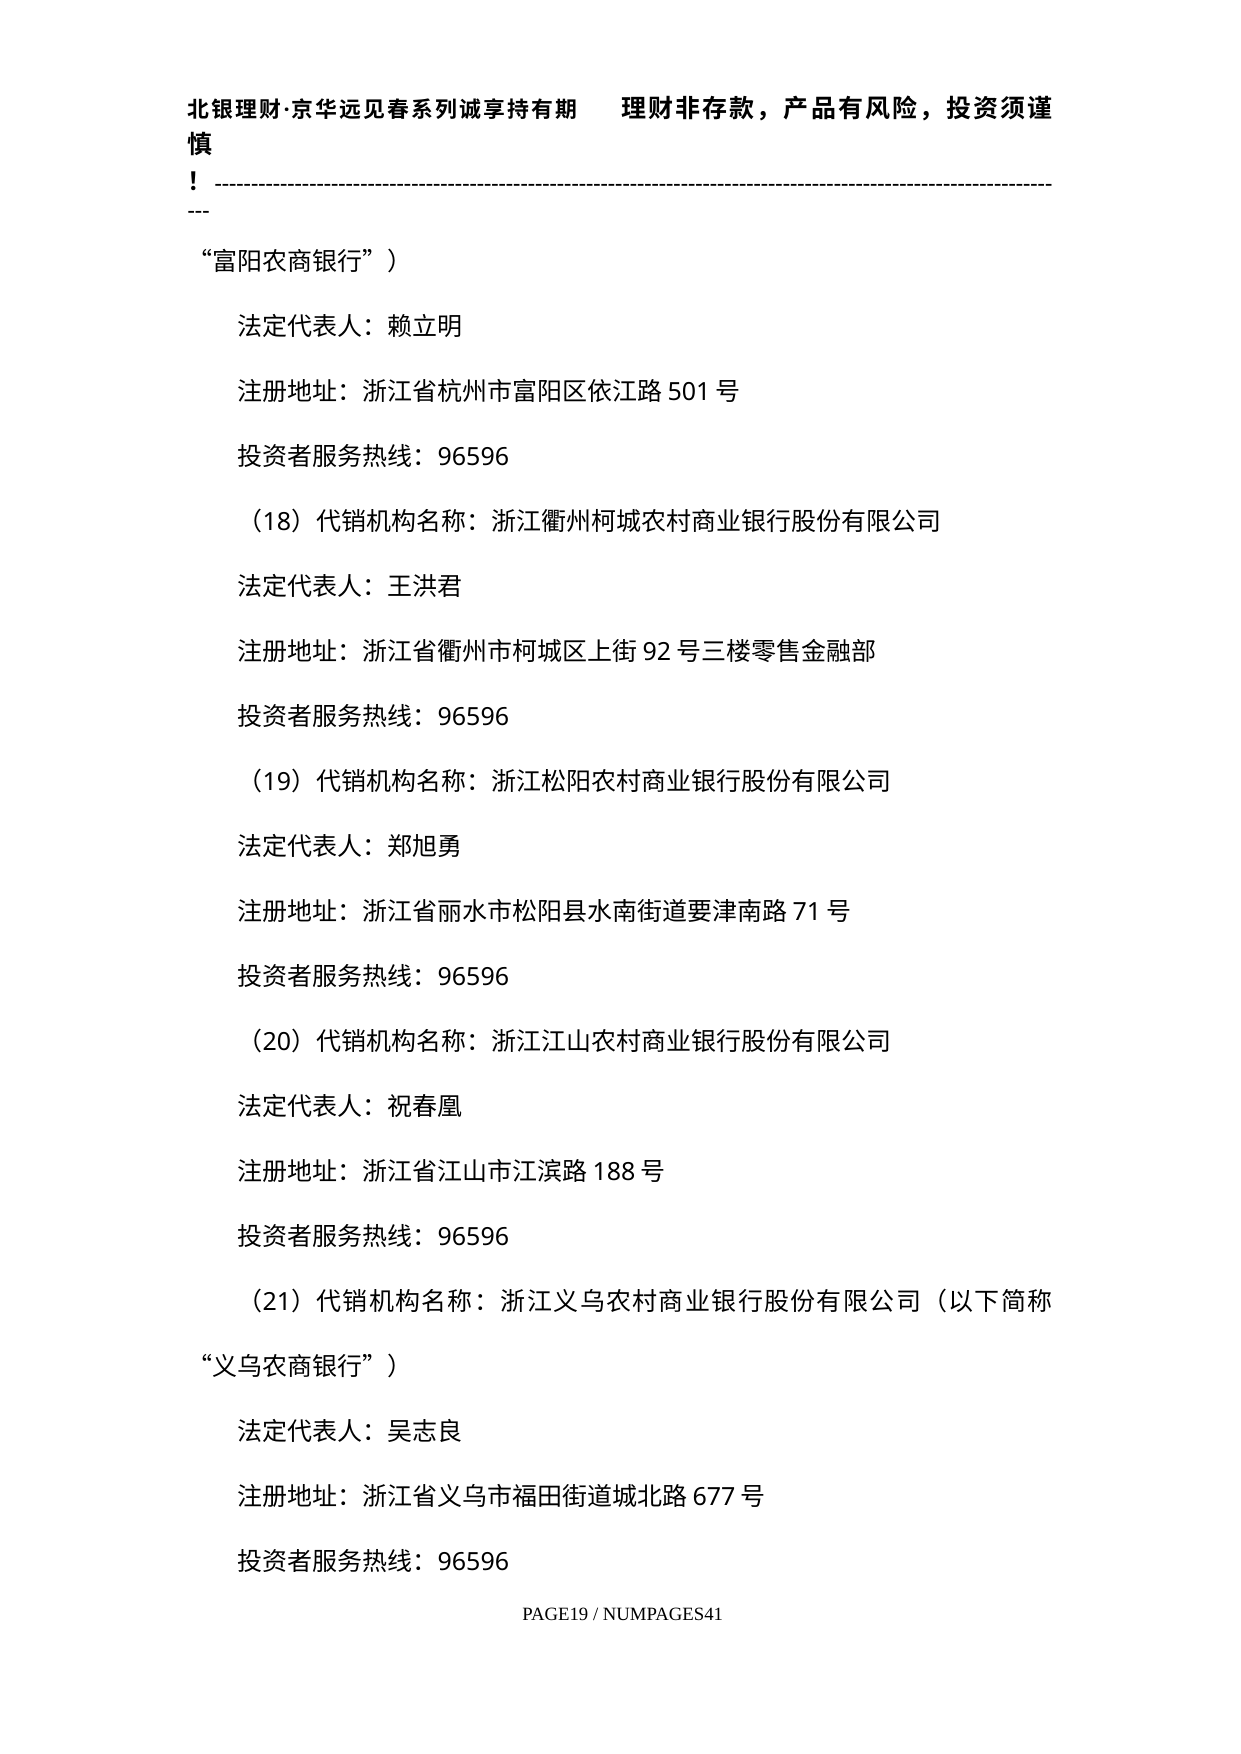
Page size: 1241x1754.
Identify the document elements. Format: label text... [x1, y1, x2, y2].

text 注册地址：浙江省丽水市松阳县水南街道要津南路71号 [187, 877, 1053, 942]
text 投资者服务热线：96596 [187, 1527, 1053, 1592]
text 注册地址：浙江省义乌市福田街道城北路677号 [187, 1462, 1053, 1527]
text 投资者服务热线：96596 [187, 942, 1053, 1007]
list 法定代表人：赖立明 [187, 292, 1053, 357]
list 代销机构名称：浙江义乌农村商业银行股份有限公司（以下简称“义乌农商银行”） [187, 1267, 1053, 1397]
list 代销机构名称：浙江松阳农村商业银行股份有限公司 [187, 747, 1053, 812]
list 法定代表人：王洪君 [187, 552, 1053, 617]
text 注册地址：浙江省杭州市富阳区依江路501号 [187, 357, 1053, 422]
list 代销机构名称：浙江衢州柯城农村商业银行股份有限公司 [187, 487, 1053, 552]
text 投资者服务热线：96596 [187, 682, 1053, 747]
text 投资者服务热线：96596 [187, 1202, 1053, 1267]
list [187, 227, 1053, 292]
text 投资者服务热线：96596 [187, 422, 1053, 487]
text 注册地址：浙江省衢州市柯城区上街92号三楼零售金融部 [187, 617, 1053, 682]
list 法定代表人：祝春凰 [187, 1072, 1053, 1137]
list 法定代表人：吴志良 [187, 1397, 1053, 1462]
list 法定代表人：郑旭勇 [187, 812, 1053, 877]
text 注册地址：浙江省江山市江滨路188号 [187, 1137, 1053, 1202]
list 代销机构名称：浙江江山农村商业银行股份有限公司 [187, 1007, 1053, 1072]
